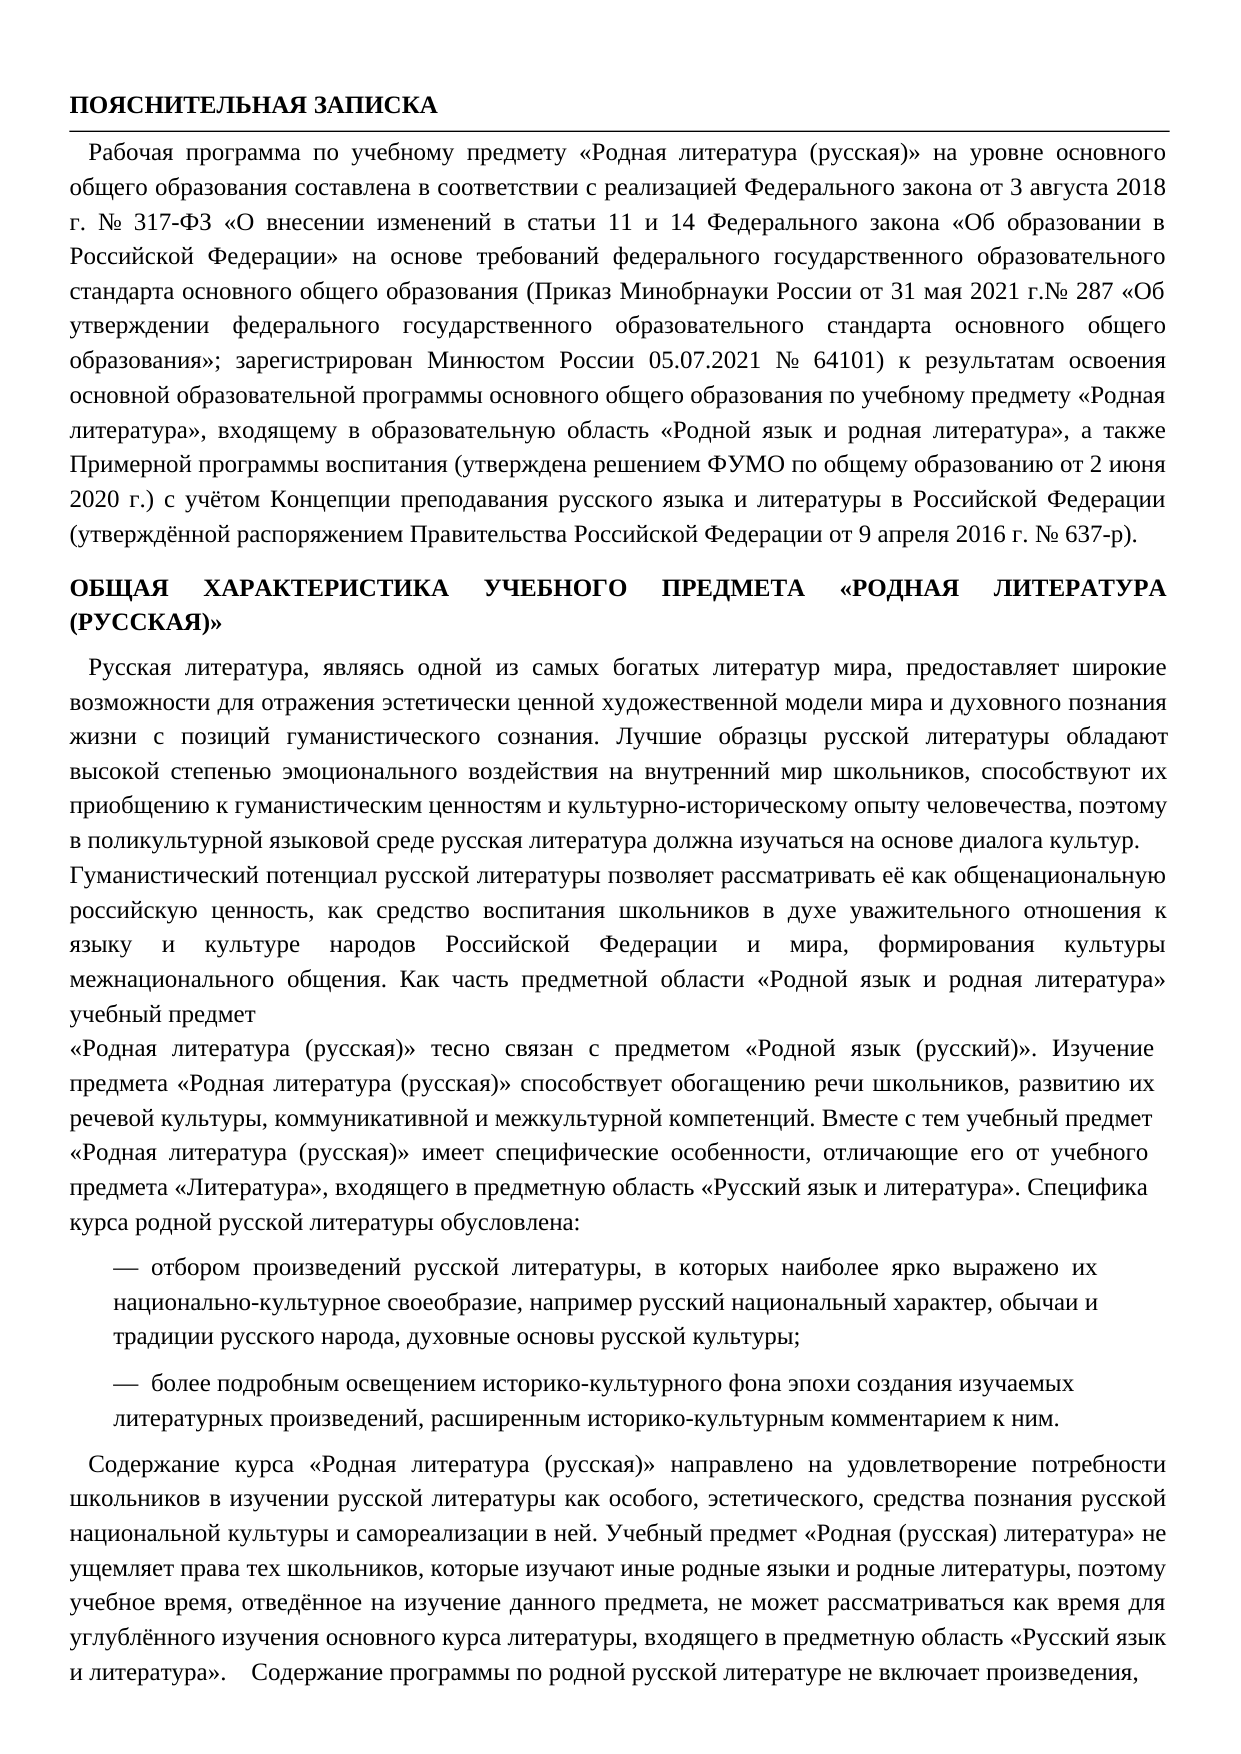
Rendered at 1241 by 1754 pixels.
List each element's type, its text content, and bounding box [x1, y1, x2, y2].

text Рабочая программа по учебному предмету «Родная литература (русская)» на уровне основного общего образования составлена в соответствии с реализацией Федерального закона от 3 августа 2018 г. № 317-ФЗ «О внесении изменений в статьи 11 и 14 Федерального закона «Об образовании в Российской Федерации» на основе требований федерального государственного образовательного стандарта основного общего образования (Приказ Минобрнауки России от 31 мая 2021 г.№ 287 «Об утверждении федерального государственного образовательного стандарта основного общего образования»; зарегистрирован Минюстом России 05.07.2021 № 64101) к результатам освоения основной образовательной программы основного общего образования по учебному предмету «Родная литература», входящему в образовательную область «Родной язык и родная литература», а также Примерной программы воспитания (утверждена решением ФУМО по общему образованию от 2 июня 2020 г.) с учётом Концепции преподавания русского языка и литературы в Российской Федерации (утверждённой распоряжением Правительства Российской Федерации от 9 апреля 2016 г. № 637-р). [69, 137, 1167, 547]
text Русская литература, являясь одной из самых богатых литератур мира, предоставляет широкие возможности для отражения эстетически ценной художественной модели мира и духовного познания жизни с позиций гуманистического сознания. Лучшие образцы русской литературы обладают высокой степенью эмоционального воздействия на внутренний мир школьников, способствуют их приобщению к гуманистическим ценностям и культурно-историческому опыту человечества, поэтому в поликультурной языковой среде русская литература должна изучаться на основе диалога культур. [69, 652, 1168, 854]
text «Родная литература (русская)» тесно связан с предметом «Родной язык (русский)». Изучение предмета «Родная литература (русская)» способствует обогащению речи школьников, развитию их речевой культуры, коммуникативной и межкультурной компетенций. Вместе с тем учебный предмет [69, 1033, 1156, 1132]
list отбором произведений русской литературы, в которых наиболее ярко выражено их национально-культурное своеобразие, например русский национальный характер, обычаи и традиции русского народа, духовные основы русской культуры; [113, 1252, 1099, 1350]
text «Родная литература (русская)» имеет специфические особенности, отличающие его от учебного предмета «Литература», входящего в предметную область «Русский язык и литература». Специфика курса родной русской литературы обусловлена: [69, 1137, 1149, 1236]
subtitle ОБЩАЯ ХАРАКТЕРИСТИКА УЧЕБНОГО ПРЕДМЕТА «РОДНАЯ ЛИТЕРАТУРА (РУССКАЯ)» [69, 573, 1167, 636]
list более подробным освещением историко-культурного фона эпохи создания изучаемых литературных произведений, расширенным историко-культурным комментарием к ним. [113, 1368, 1075, 1432]
text Содержание курса «Родная литература (русская)» направлено на удовлетворение потребности школьников в изучении русской литературы как особого, эстетического, средства познания русской национальной культуры и самореализации в ней. Учебный предмет «Родная (русская) литература» не ущемляет права тех школьников, которые изучают иные родные языки и родные литературы, поэтому учебное время, отведённое на изучение данного предмета, не может рассматриваться как время для углублённого изучения основного курса литературы, входящего в предметную область «Русский язык и литература». Содержание программы по родной русской литературе не включает произведения, [69, 1449, 1167, 1686]
subtitle ПОЯСНИТЕЛЬНАЯ ЗАПИСКА [69, 90, 1182, 118]
text Гуманистический потенциал русской литературы позволяет рассматривать её как общенациональную российскую ценность, как средство воспитания школьников в духе уважительного отношения к языку и культуре народов Российской Федерации и мира, формирования культуры межнационального общения. Как часть предметной области «Родной язык и родная литература» учебный предмет [69, 860, 1167, 1027]
